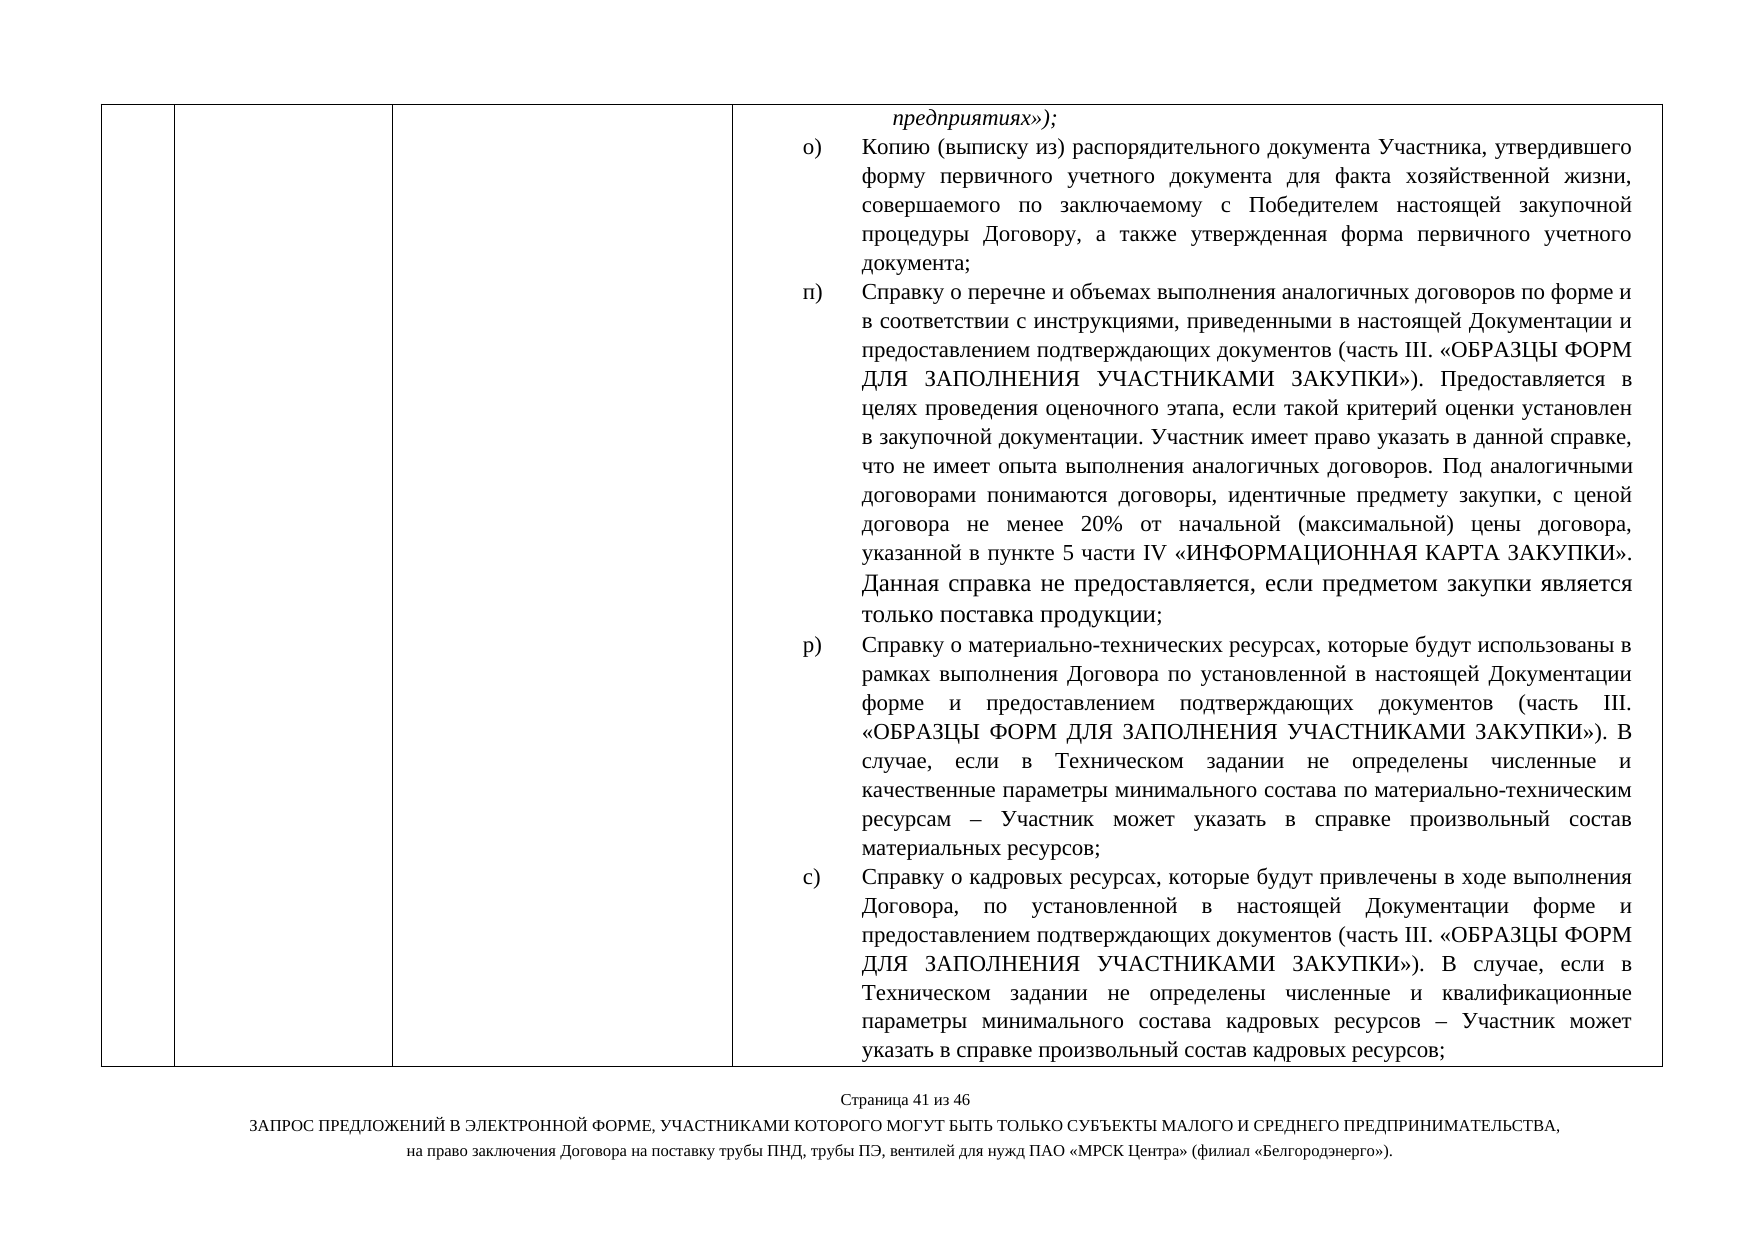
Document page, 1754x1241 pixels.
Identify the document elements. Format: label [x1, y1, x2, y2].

table_cell [733, 105, 1662, 1066]
table_cell [393, 105, 732, 1066]
table_cell [102, 105, 174, 1066]
table_cell [175, 105, 392, 1066]
